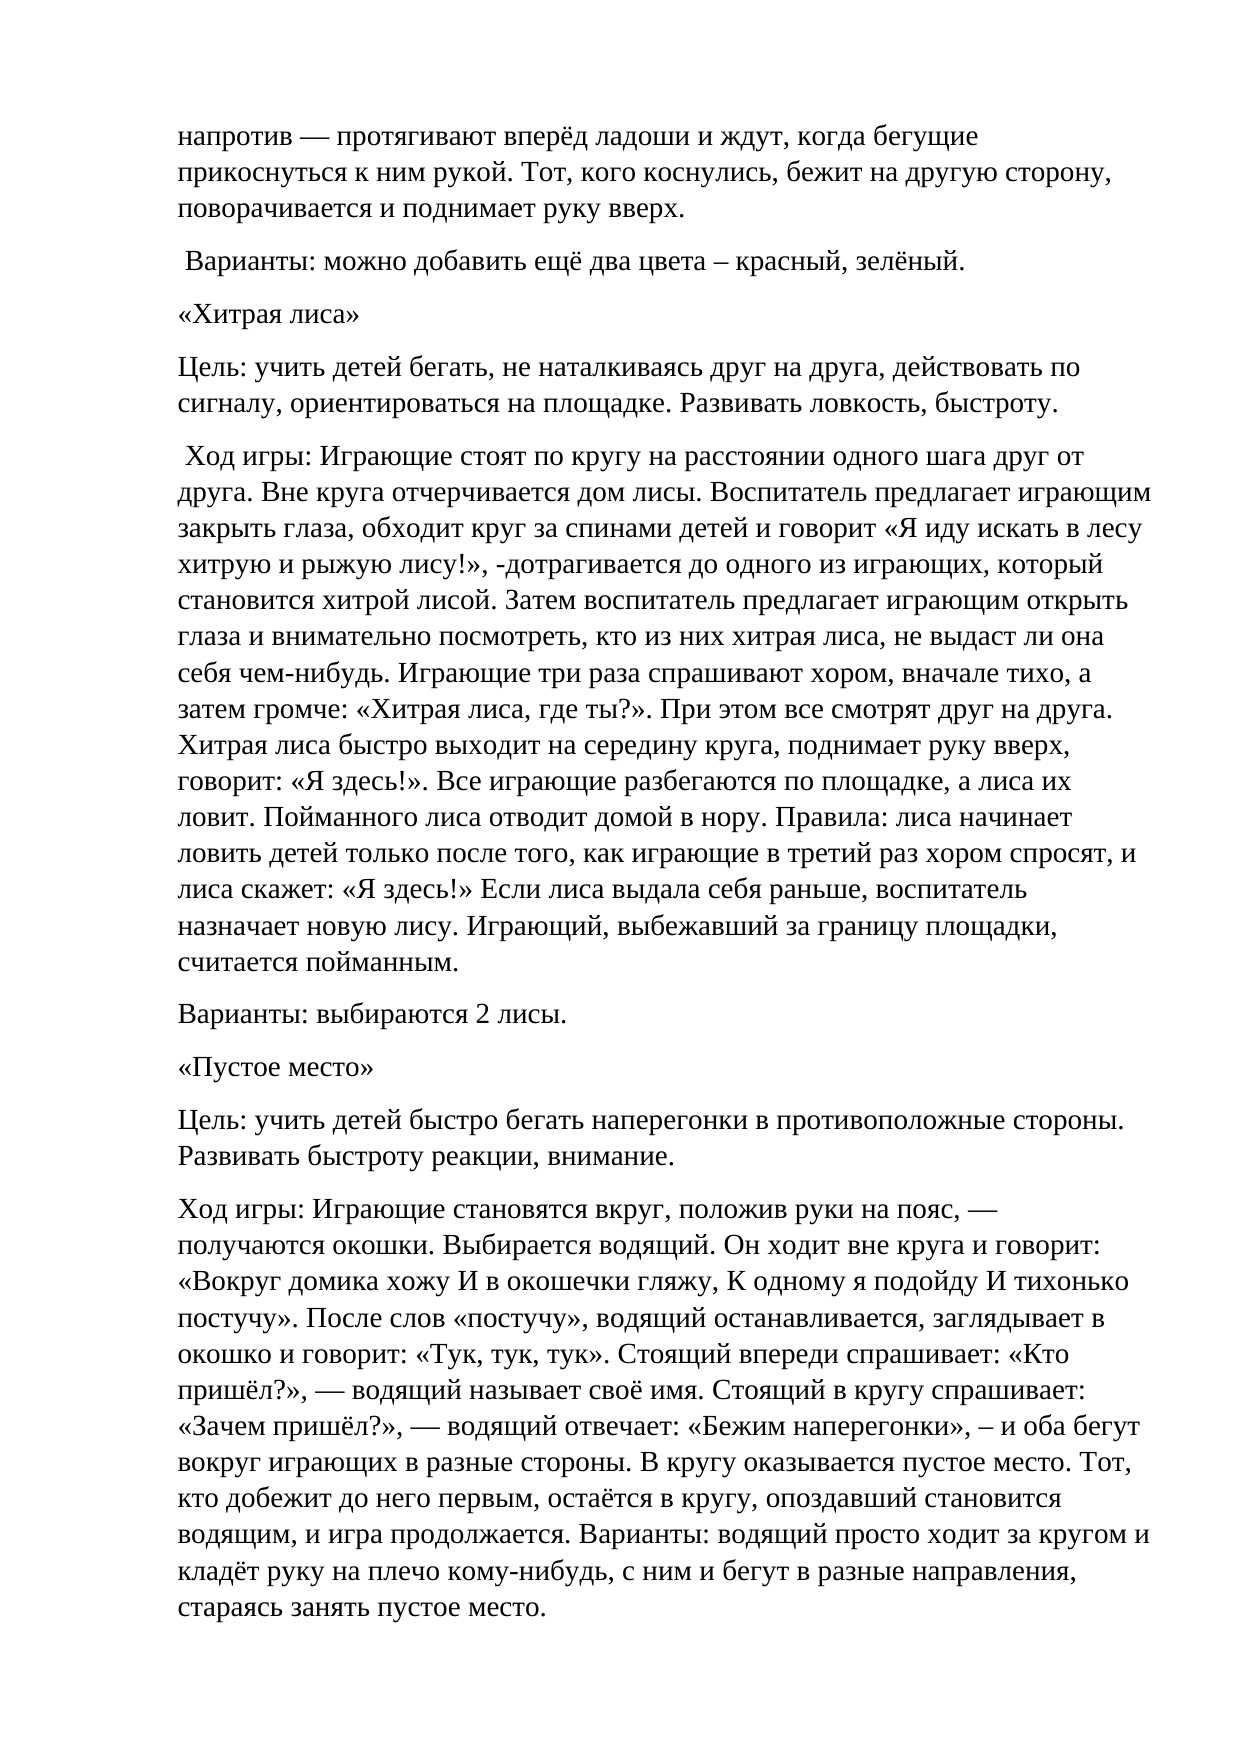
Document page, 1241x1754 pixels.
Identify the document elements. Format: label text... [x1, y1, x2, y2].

text Ход игры: Играющие стоят по кругу на расстоянии одного шага друг от друга. Вне круга отчерчивается дом лисы. Воспитатель предлагает играющим закрыть глаза, обходит круг за спинами детей и говорит «Я иду искать в лесу хитрую и рыжую лису!», -дотрагивается до одного из играющих, который становится хитрой лисой. Затем воспитатель предлагает играющим открыть глаза и внимательно посмотреть, кто из них хитрая лиса, не выдаст ли она себя чем-нибудь. Играющие три раза спрашивают хором, вначале тихо, а затем громче: «Хитрая лиса, где ты?». При этом все смотрят друг на друга. Хитрая лиса быстро выходит на середину круга, поднимает руку вверх, говорит: «Я здесь!». Все играющие разбегаются по площадке, а лиса их ловит. Пойманного лиса отводит домой в нору. Правила: лиса начинает ловить детей только после того, как играющие в третий раз хором спросят, и лиса скажет: «Я здесь!» Если лиса выдала себя раньше, воспитатель назначает новую лису. Играющий, выбежавший за границу площадки, считается пойманным. [177, 438, 1152, 977]
text «Пустое место» [177, 1049, 1152, 1083]
text Варианты: можно добавить ещё два цвета – красный, зелёный. [177, 243, 1152, 277]
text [177, 118, 1152, 224]
text Цель: учить детей быстро бегать наперегонки в противоположные стороны. Развивать быстроту реакции, внимание. [177, 1102, 1152, 1172]
text Варианты: выбираются 2 лисы. [177, 997, 1152, 1030]
text Цель: учить детей бегать, не наталкиваясь друг на друга, действовать по сигналу, ориентироваться на площадке. Развивать ловкость, быстроту. [177, 349, 1152, 418]
text «Хитрая лиса» [177, 296, 1152, 329]
text Ход игры: Играющие становятся вкруг, положив руки на пояс, — получаются окошки. Выбирается водящий. Он ходит вне круга и говорит: «Вокруг домика хожу И в окошечки гляжу, К одному я подойду И тихонько постучу». После слов «постучу», водящий останавливается, заглядывает в окошко и говорит: «Тук, тук, тук». Стоящий впереди спрашивает: «Кто пришёл?», — водящий называет своё имя. Стоящий в кругу спрашивает: «Зачем пришёл?», — водящий отвечает: «Бежим наперегонки», – и оба бегут вокруг играющих в разные стороны. В кругу оказывается пустое место. Тот, кто добежит до него первым, остаётся в кругу, опоздавший становится водящим, и игра продолжается. Варианты: водящий просто ходит за кругом и кладёт руку на плечо кому-нибудь, с ним и бегут в разные направления, стараясь занять пустое место. [177, 1191, 1152, 1622]
